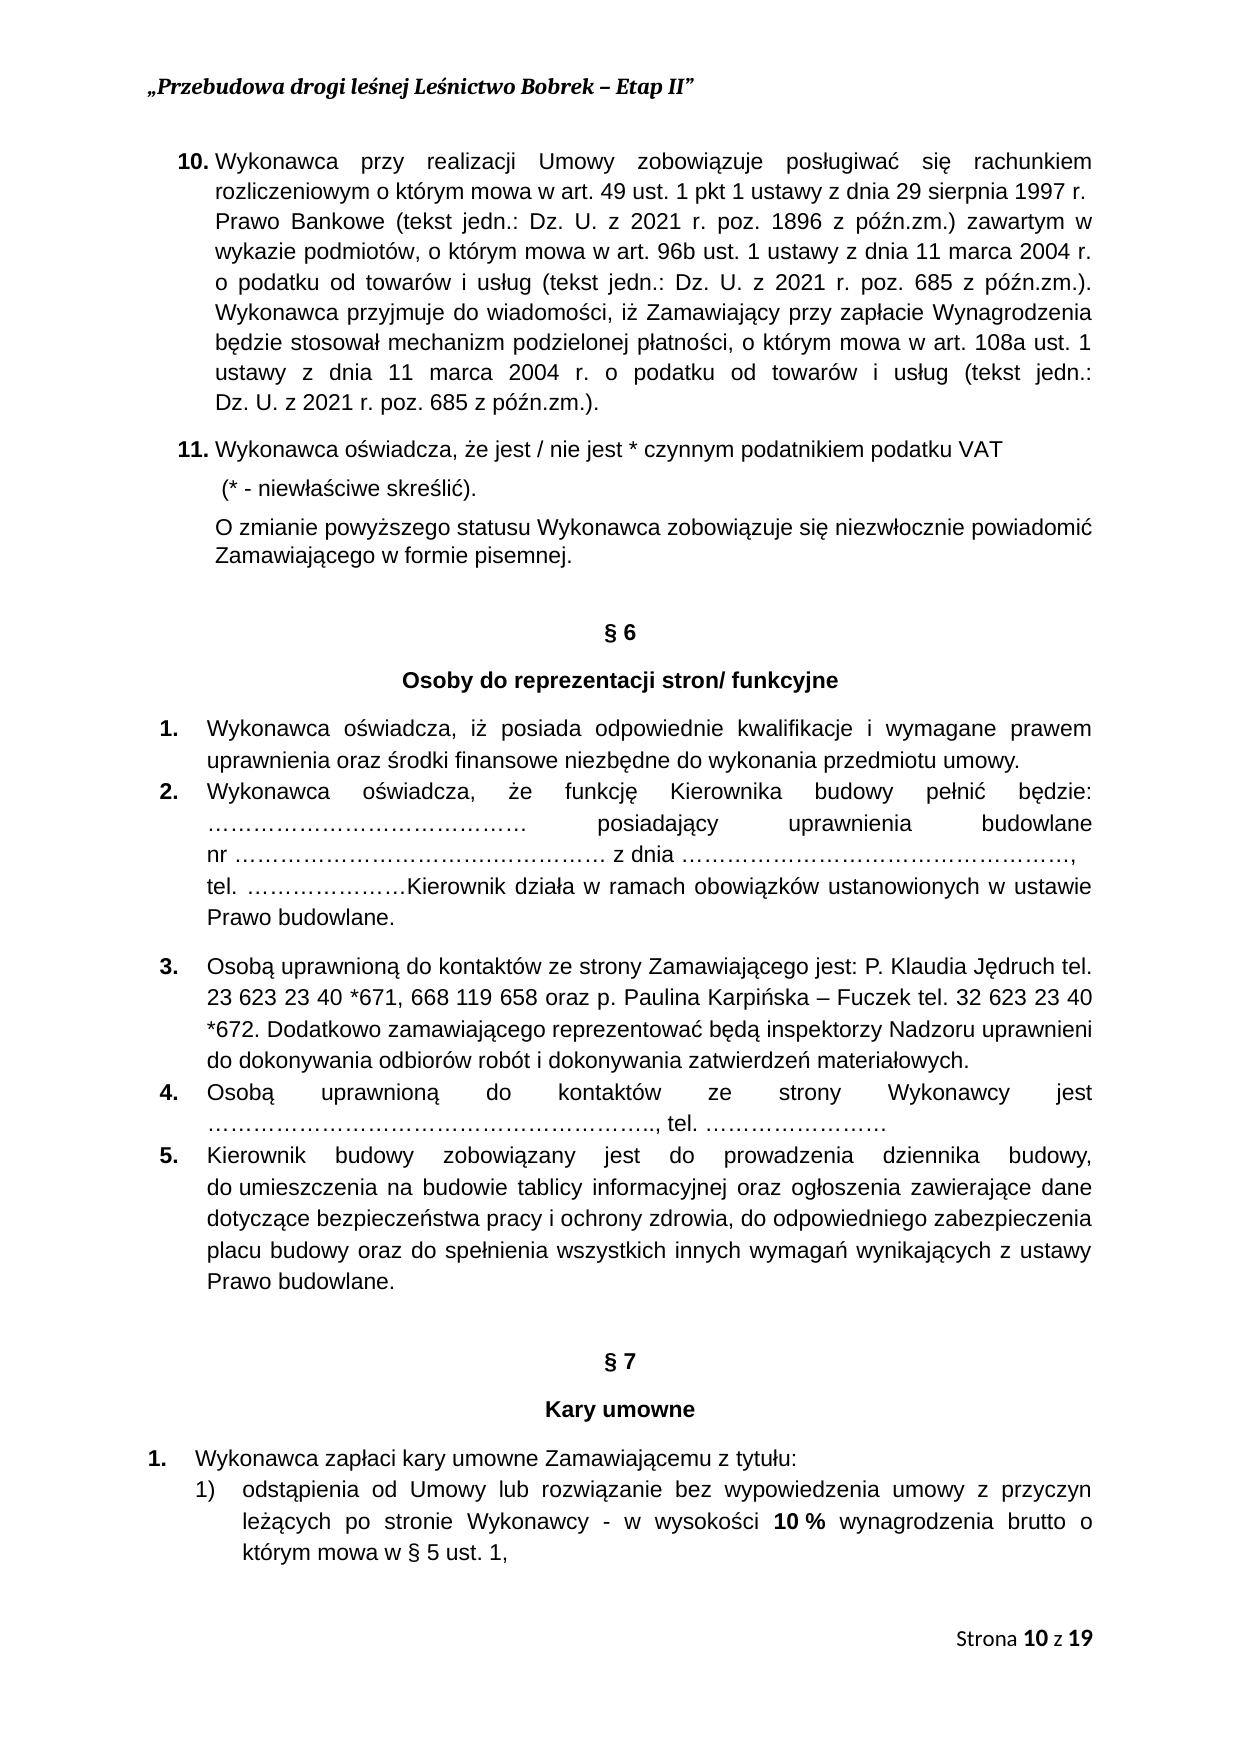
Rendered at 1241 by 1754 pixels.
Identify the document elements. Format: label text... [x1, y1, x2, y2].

text § 7 [148, 1348, 1093, 1374]
list Kierownik budowy zobowiązany jest do prowadzenia dziennika budowy, do umieszczenia na budowie tablicy informacyjnej oraz ogłoszenia zawierające dane dotyczące bezpieczeństwa pracy i ochrony zdrowia, do odpowiedniego zabezpieczenia placu budowy oraz do spełnienia wszystkich innych wymagań wynikających z ustawy Prawo budowlane. [159, 1142, 1093, 1294]
list Wykonawca oświadcza, że jest / nie jest * czynnym podatnikiem podatku VAT [177, 436, 1093, 462]
list Wykonawca przy realizacji Umowy zobowiązuje posługiwać się rachunkiem rozliczeniowym o którym mowa w art. 49 ust. 1 pkt 1 ustawy z dnia 29 sierpnia 1997 r. Prawo Bankowe (tekst jedn.: Dz. U. z 2021 r. poz. 1896 z późn.zm.) zawartym w wykazie podmiotów, o którym mowa w art. 96b ust. 1 ustawy z dnia 11 marca 2004 r. o podatku od towarów i usług (tekst jedn.: Dz. U. z 2021 r. poz. 685 z późn.zm.). Wykonawca przyjmuje do wiadomości, iż Zamawiający przy zapłacie Wynagrodzenia będzie stosował mechanizm podzielonej płatności, o którym mowa w art. 108a ust. 1 ustawy z dnia 11 marca 2004 r. o podatku od towarów i usług (tekst jedn.: Dz. U. z 2021 r. poz. 685 z późn.zm.). [177, 148, 1093, 416]
list Wykonawca oświadcza, iż posiada odpowiednie kwalifikacje i wymagane prawem uprawnienia oraz środki finansowe niezbędne do wykonania przedmiotu umowy. [159, 715, 1093, 773]
list Wykonawca zapłaci kary umowne Zamawiającemu z tytułu: [148, 1444, 1093, 1471]
text Kary umowne [148, 1396, 1093, 1423]
text § 6 [148, 618, 1093, 645]
text tel. …………………Kierownik działa w ramach obowiązków ustanowionych w ustawie Prawo budowlane. [207, 873, 1093, 931]
list odstąpienia od Umowy lub rozwiązanie bez wypowiedzenia umowy z przyczyn leżących po stronie Wykonawcy - w wysokości 10 % wynagrodzenia brutto o którym mowa w § 5 ust. 1, [195, 1476, 1093, 1566]
list Osobą uprawnioną do kontaktów ze strony Zamawiającego jest: P. Klaudia Jędruch tel. 23 623 23 40 *671, 668 119 658 oraz p. Paulina Karpińska – Fuczek tel. 32 623 23 40 *672. Dodatkowo zamawiającego reprezentować będą inspektorzy Nadzoru uprawnieni do dokonywania odbiorów robót i dokonywania zatwierdzeń materiałowych. [159, 953, 1093, 1074]
text O zmianie powyższego statusu Wykonawca zobowiązuje się niezwłocznie powiadomić Zamawiającego w formie pisemnej. [215, 513, 1093, 568]
list Osobą uprawnioną do kontaktów ze strony Wykonawcy jest ………………………………………………….., tel. …………………… [159, 1079, 1093, 1137]
text Osoby do reprezentacji stron/ funkcyjne [148, 667, 1093, 693]
text (* - niewłaściwe skreślić). [215, 475, 1093, 501]
list Wykonawca oświadcza, że funkcję Kierownika budowy pełnić będzie: …………………………………… posiadający uprawnienia budowlane nr …………………………….…………… z dnia ……………………………………………, [159, 778, 1093, 868]
